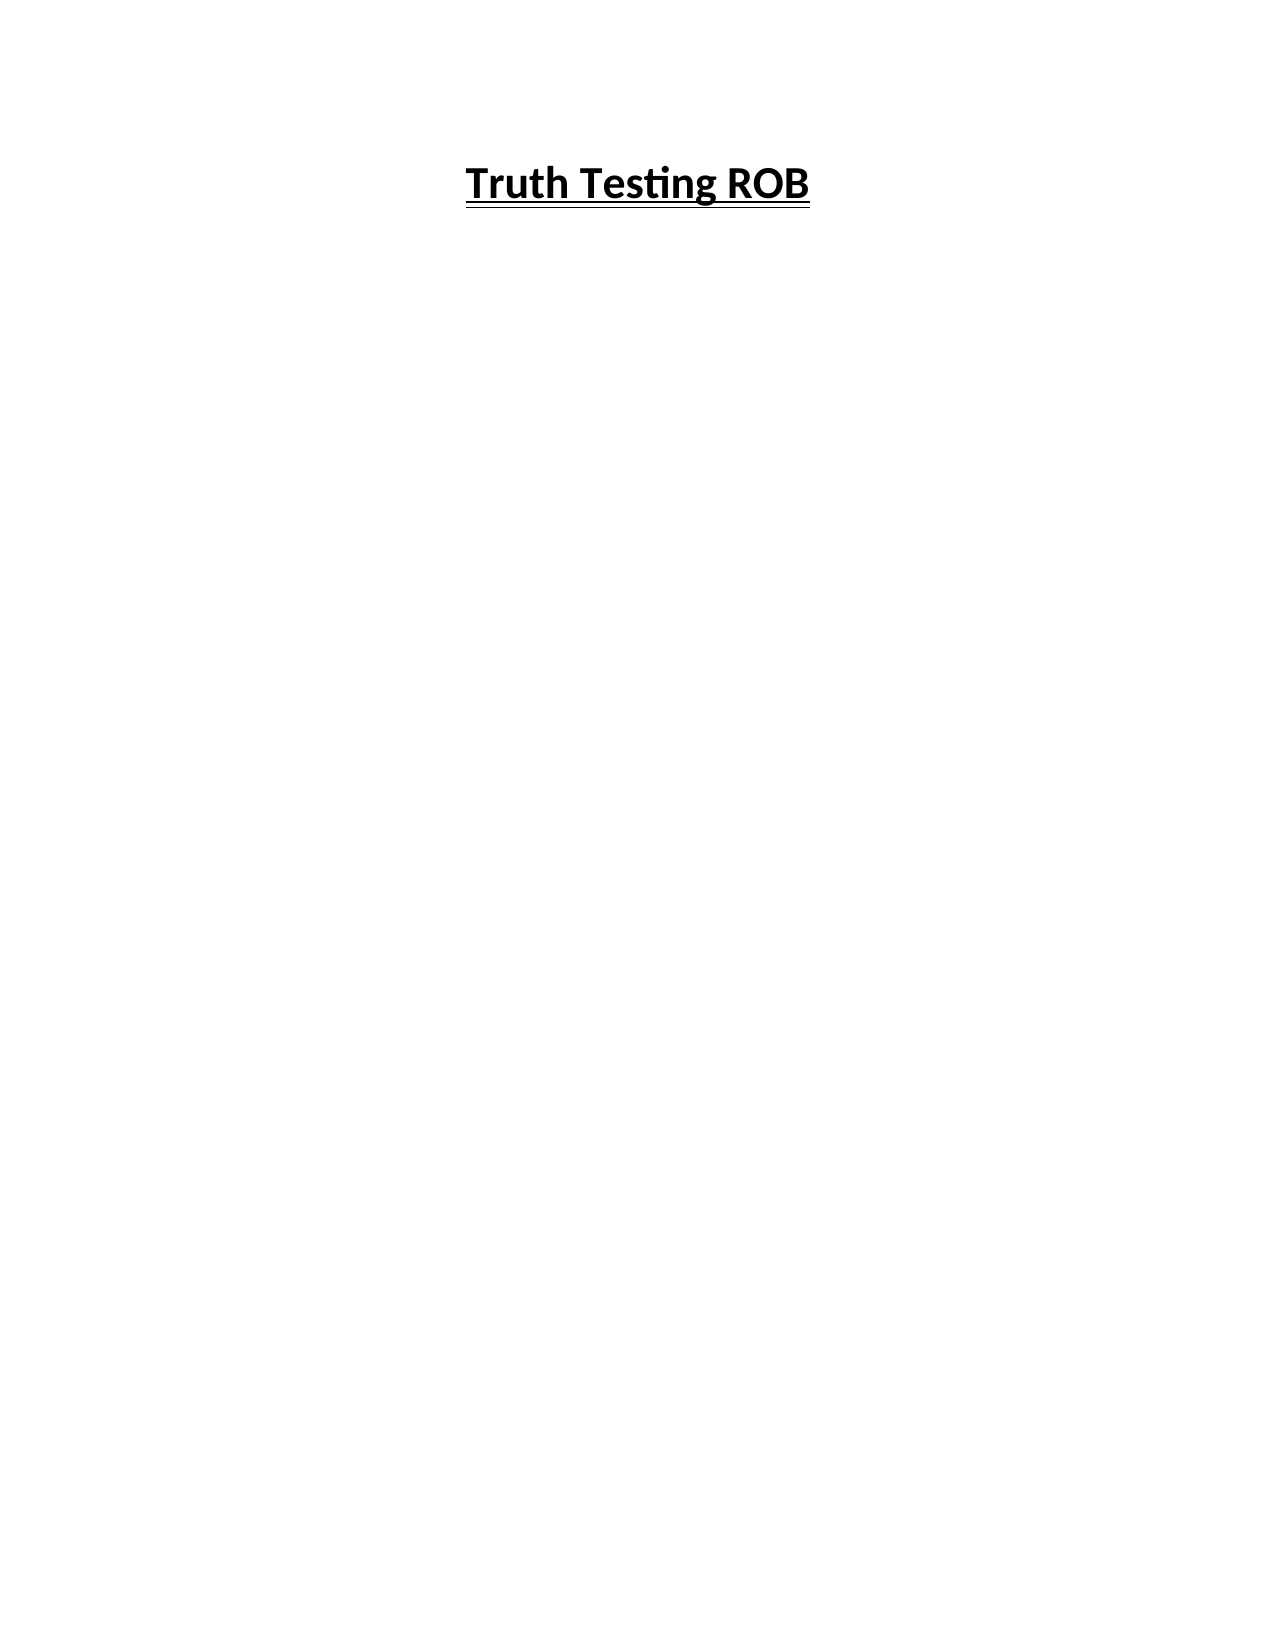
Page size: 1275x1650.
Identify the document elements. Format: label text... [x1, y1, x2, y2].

subtitle Truth Testing ROB [150, 154, 1125, 210]
